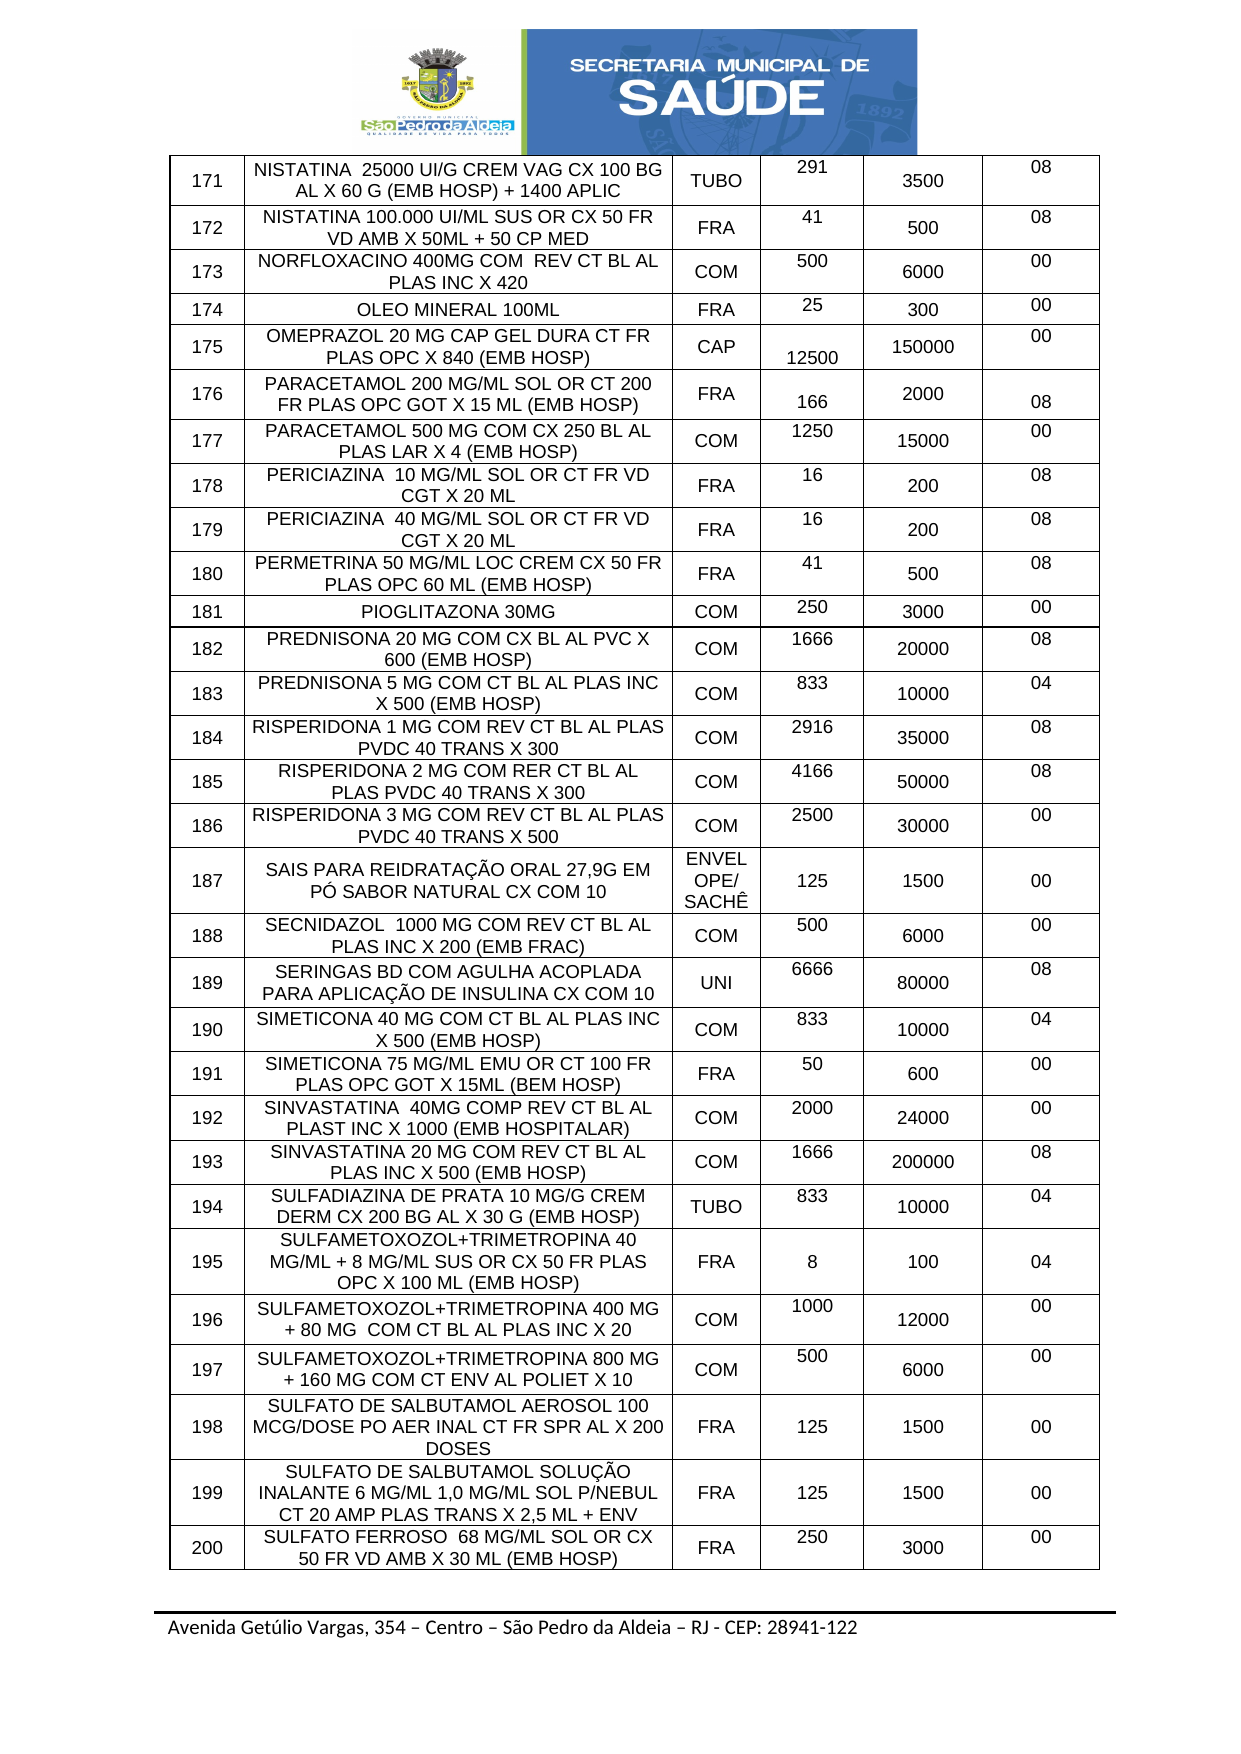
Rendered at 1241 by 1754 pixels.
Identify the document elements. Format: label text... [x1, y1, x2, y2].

table_cell 200 [171, 1526, 244, 1569]
table_cell 200 [864, 508, 982, 551]
table_cell 00 [983, 848, 1099, 913]
table_cell FRA [673, 552, 760, 595]
table_cell 3500 [864, 156, 982, 205]
table_cell 600 [864, 1052, 982, 1095]
table_cell FRA [673, 1052, 760, 1095]
table_cell 173 [171, 250, 244, 293]
table_cell SULFATO DE SALBUTAMOL AEROSOL 100 MCG/DOSE PO AER INAL CT FR SPR AL X 200 DOSES [245, 1395, 672, 1459]
table_cell 00 [983, 325, 1099, 368]
table_cell 190 [171, 1008, 244, 1051]
table_cell 04 [983, 672, 1099, 715]
table_cell 182 [171, 628, 244, 671]
table_cell 171 [171, 156, 244, 205]
table_cell ENVELOPE/SACHÊ [673, 848, 760, 913]
table_cell TUBO [673, 156, 760, 205]
table_cell 191 [171, 1052, 244, 1095]
table_cell 179 [171, 508, 244, 551]
table_cell PREDNISONA 5 MG COM CT BL AL PLAS INC X 500 (EMB HOSP) [245, 672, 672, 715]
table_cell 2916 [761, 716, 863, 759]
table_cell 04 [983, 1229, 1099, 1294]
table_cell 08 [983, 508, 1099, 551]
table_cell COM [673, 1141, 760, 1184]
table_cell 08 [983, 958, 1099, 1007]
table_cell 1666 [761, 1141, 863, 1184]
table_cell 35000 [864, 716, 982, 759]
table_cell SINVASTATINA 40MG COMP REV CT BL AL PLAST INC X 1000 (EMB HOSPITALAR) [245, 1096, 672, 1139]
table_cell SULFATO FERROSO 68 MG/ML SOL OR CX 50 FR VD AMB X 30 ML (EMB HOSP) [245, 1526, 672, 1569]
table_cell 2000 [761, 1096, 863, 1139]
table_cell SIMETICONA 75 MG/ML EMU OR CT 100 FR PLAS OPC GOT X 15ML (BEM HOSP) [245, 1052, 672, 1095]
table_cell 194 [171, 1185, 244, 1228]
table_cell 16 [761, 508, 863, 551]
table_cell 08 [983, 156, 1099, 205]
table_cell COM [673, 1096, 760, 1139]
table_cell SULFAMETOXOZOL+TRIMETROPINA 800 MG + 160 MG COM CT ENV AL POLIET X 10 [245, 1345, 672, 1394]
table_cell 125 [761, 1460, 863, 1525]
table_cell RISPERIDONA 3 MG COM REV CT BL AL PLAS PVDC 40 TRANS X 500 [245, 804, 672, 847]
table_cell COM [673, 596, 760, 626]
table_cell COM [673, 716, 760, 759]
table_cell 199 [171, 1460, 244, 1525]
table_cell 3000 [864, 1526, 982, 1569]
table_cell 500 [761, 914, 863, 957]
table_cell PARACETAMOL 200 MG/ML SOL OR CT 200 FR PLAS OPC GOT X 15 ML (EMB HOSP) [245, 370, 672, 418]
table_cell 6000 [864, 914, 982, 957]
table_cell 125 [761, 1395, 863, 1459]
table_cell COM [673, 760, 760, 803]
table_cell OMEPRAZOL 20 MG CAP GEL DURA CT FR PLAS OPC X 840 (EMB HOSP) [245, 325, 672, 368]
table_cell 10000 [864, 672, 982, 715]
table_cell 41 [761, 552, 863, 595]
table_cell SERINGAS BD COM AGULHA ACOPLADA PARA APLICAÇÃO DE INSULINA CX COM 10 [245, 958, 672, 1007]
table_cell COM [673, 1008, 760, 1051]
table_cell 3000 [864, 596, 982, 626]
table_cell 12000 [864, 1295, 982, 1344]
table_cell 25 [761, 294, 863, 324]
table_cell 1666 [761, 628, 863, 671]
table_cell 178 [171, 464, 244, 507]
table_cell 1000 [761, 1295, 863, 1344]
table_cell FRA [673, 370, 760, 418]
table_cell 100 [864, 1229, 982, 1294]
table_cell 183 [171, 672, 244, 715]
table_cell 10000 [864, 1008, 982, 1051]
table_cell NORFLOXACINO 400MG COM REV CT BL AL PLAS INC X 420 [245, 250, 672, 293]
table_cell 125 [761, 848, 863, 913]
table_cell COM [673, 672, 760, 715]
table_cell 195 [171, 1229, 244, 1294]
table_cell PREDNISONA 20 MG COM CX BL AL PVC X 600 (EMB HOSP) [245, 628, 672, 671]
table_cell 500 [761, 250, 863, 293]
table_cell 15000 [864, 420, 982, 463]
table_cell 184 [171, 716, 244, 759]
table_cell SECNIDAZOL 1000 MG COM REV CT BL AL PLAS INC X 200 (EMB FRAC) [245, 914, 672, 957]
table_cell 300 [864, 294, 982, 324]
table_cell COM [673, 628, 760, 671]
table_cell SINVASTATINA 20 MG COM REV CT BL AL PLAS INC X 500 (EMB HOSP) [245, 1141, 672, 1184]
table_cell 200 [864, 464, 982, 507]
table_cell RISPERIDONA 1 MG COM REV CT BL AL PLAS PVDC 40 TRANS X 300 [245, 716, 672, 759]
table_cell 6000 [864, 250, 982, 293]
table_cell TUBO [673, 1185, 760, 1228]
table_cell 50000 [864, 760, 982, 803]
table_cell 24000 [864, 1096, 982, 1139]
table_cell 833 [761, 1185, 863, 1228]
table_cell 1250 [761, 420, 863, 463]
table_cell 833 [761, 672, 863, 715]
table_cell 00 [983, 804, 1099, 847]
table_cell PARACETAMOL 500 MG COM CX 250 BL AL PLAS LAR X 4 (EMB HOSP) [245, 420, 672, 463]
table_cell FRA [673, 206, 760, 249]
table_cell COM [673, 420, 760, 463]
table_cell 185 [171, 760, 244, 803]
table_cell SAIS PARA REIDRATAÇÃO ORAL 27,9G EM PÓ SABOR NATURAL CX COM 10 [245, 848, 672, 913]
table_cell OLEO MINERAL 100ML [245, 294, 672, 324]
table_cell 500 [864, 552, 982, 595]
table_cell 00 [983, 1295, 1099, 1344]
table_cell 181 [171, 596, 244, 626]
table_cell 80000 [864, 958, 982, 1007]
table_cell 00 [983, 1096, 1099, 1139]
table_cell 197 [171, 1345, 244, 1394]
table_cell 00 [983, 914, 1099, 957]
table_cell 30000 [864, 804, 982, 847]
table_cell 08 [983, 552, 1099, 595]
table_cell 175 [171, 325, 244, 368]
table_cell 00 [983, 1460, 1099, 1525]
table_cell 193 [171, 1141, 244, 1184]
table_cell 2000 [864, 370, 982, 418]
table_cell 189 [171, 958, 244, 1007]
table_cell 166 [761, 370, 863, 418]
table_cell 192 [171, 1096, 244, 1139]
table_cell 187 [171, 848, 244, 913]
table_cell 180 [171, 552, 244, 595]
table_cell 176 [171, 370, 244, 418]
table_cell 12500 [761, 325, 863, 368]
table_cell 00 [983, 596, 1099, 626]
table_cell RISPERIDONA 2 MG COM RER CT BL AL PLAS PVDC 40 TRANS X 300 [245, 760, 672, 803]
table_cell SULFATO DE SALBUTAMOL SOLUÇÃO INALANTE 6 MG/ML 1,0 MG/ML SOL P/NEBUL CT 20 AMP PLAS TRANS X 2,5 ML + ENV [245, 1460, 672, 1525]
table_cell 50 [761, 1052, 863, 1095]
table_cell 198 [171, 1395, 244, 1459]
picture [352, 29, 918, 155]
table_cell FRA [673, 508, 760, 551]
table_cell 196 [171, 1295, 244, 1344]
table_cell 00 [983, 1526, 1099, 1569]
table_cell 4166 [761, 760, 863, 803]
table_cell 6000 [864, 1345, 982, 1394]
table_cell 00 [983, 250, 1099, 293]
table_cell 16 [761, 464, 863, 507]
table_cell 150000 [864, 325, 982, 368]
table_cell COM [673, 250, 760, 293]
table_cell 08 [983, 370, 1099, 418]
table_cell CAP [673, 325, 760, 368]
table_cell COM [673, 804, 760, 847]
table_cell 8 [761, 1229, 863, 1294]
table_cell 00 [983, 420, 1099, 463]
table_cell 08 [983, 206, 1099, 249]
table_cell 500 [864, 206, 982, 249]
table_cell 833 [761, 1008, 863, 1051]
table_cell 41 [761, 206, 863, 249]
table_cell UNI [673, 958, 760, 1007]
table_cell 08 [983, 760, 1099, 803]
table_cell 00 [983, 1345, 1099, 1394]
table_cell 20000 [864, 628, 982, 671]
table_cell 2500 [761, 804, 863, 847]
table_cell FRA [673, 1526, 760, 1569]
table_cell 186 [171, 804, 244, 847]
table_cell 172 [171, 206, 244, 249]
table_cell 250 [761, 1526, 863, 1569]
table_cell FRA [673, 1395, 760, 1459]
table_cell 200000 [864, 1141, 982, 1184]
table_cell 04 [983, 1008, 1099, 1051]
table_cell 00 [983, 1395, 1099, 1459]
table_cell FRA [673, 464, 760, 507]
table_cell COM [673, 914, 760, 957]
table_cell 6666 [761, 958, 863, 1007]
table_cell 177 [171, 420, 244, 463]
table_cell 1500 [864, 1460, 982, 1525]
table_cell COM [673, 1345, 760, 1394]
table_cell 500 [761, 1345, 863, 1394]
table_cell 174 [171, 294, 244, 324]
table_cell 08 [983, 464, 1099, 507]
table_cell 08 [983, 1141, 1099, 1184]
table_cell 08 [983, 628, 1099, 671]
table_cell 1500 [864, 848, 982, 913]
table_cell 04 [983, 1185, 1099, 1228]
table_cell 10000 [864, 1185, 982, 1228]
table_cell NISTATINA 100.000 UI/ML SUS OR CX 50 FR VD AMB X 50ML + 50 CP MED [245, 206, 672, 249]
table_cell 1500 [864, 1395, 982, 1459]
table_cell PIOGLITAZONA 30MG [245, 596, 672, 626]
table_cell COM [673, 1295, 760, 1344]
table_cell 291 [761, 156, 863, 205]
table_cell 00 [983, 1052, 1099, 1095]
table_cell PERMETRINA 50 MG/ML LOC CREM CX 50 FR PLAS OPC 60 ML (EMB HOSP) [245, 552, 672, 595]
table_cell FRA [673, 294, 760, 324]
table_cell 188 [171, 914, 244, 957]
table_cell SULFADIAZINA DE PRATA 10 MG/G CREM DERM CX 200 BG AL X 30 G (EMB HOSP) [245, 1185, 672, 1228]
table_cell SULFAMETOXOZOL+TRIMETROPINA 400 MG + 80 MG COM CT BL AL PLAS INC X 20 [245, 1295, 672, 1344]
table_cell 250 [761, 596, 863, 626]
table_cell SIMETICONA 40 MG COM CT BL AL PLAS INC X 500 (EMB HOSP) [245, 1008, 672, 1051]
table_cell NISTATINA 25000 UI/G CREM VAG CX 100 BG AL X 60 G (EMB HOSP) + 1400 APLIC [245, 156, 672, 205]
table_cell FRA [673, 1460, 760, 1525]
table_cell PERICIAZINA 10 MG/ML SOL OR CT FR VD CGT X 20 ML [245, 464, 672, 507]
table_cell 08 [983, 716, 1099, 759]
table_cell PERICIAZINA 40 MG/ML SOL OR CT FR VD CGT X 20 ML [245, 508, 672, 551]
table_cell 00 [983, 294, 1099, 324]
table_cell SULFAMETOXOZOL+TRIMETROPINA 40 MG/ML + 8 MG/ML SUS OR CX 50 FR PLAS OPC X 100 ML (EMB HOSP) [245, 1229, 672, 1294]
table_cell FRA [673, 1229, 760, 1294]
